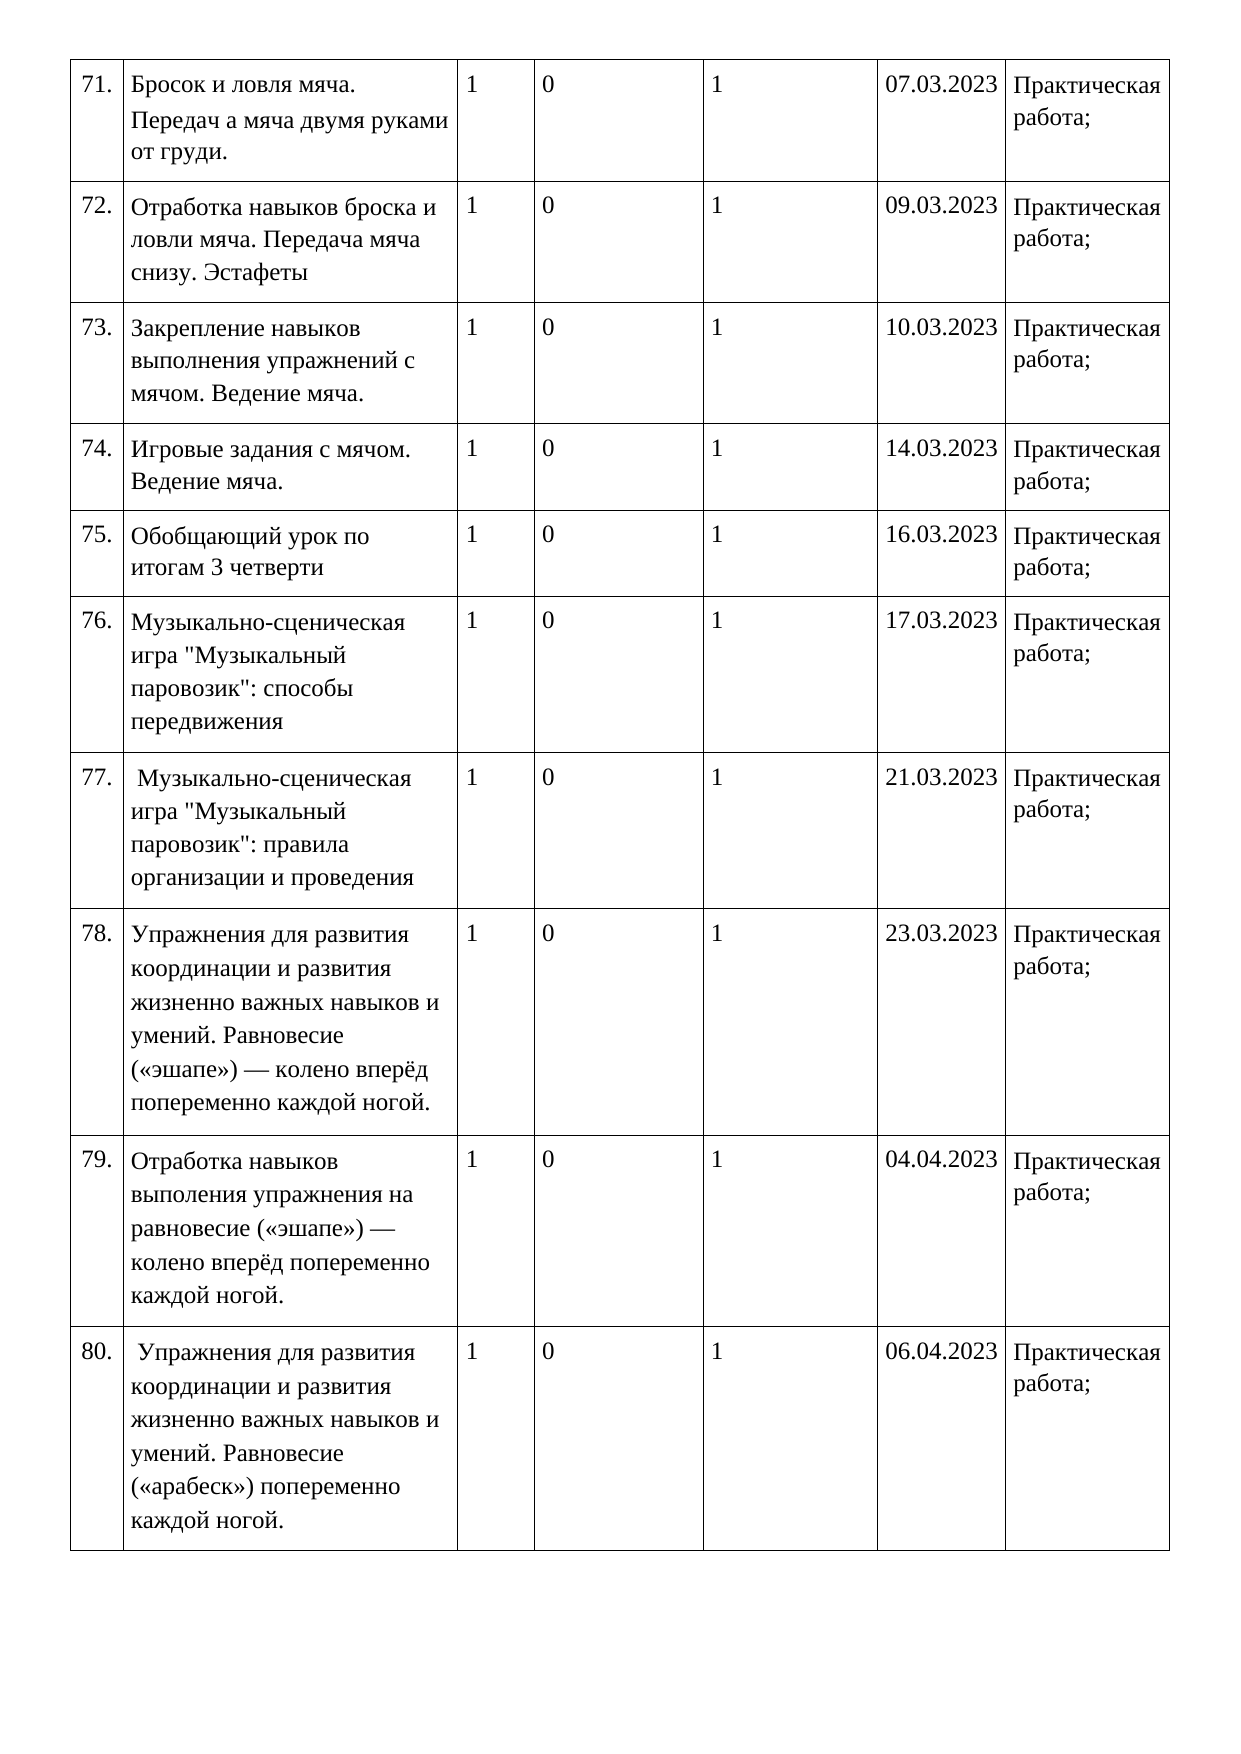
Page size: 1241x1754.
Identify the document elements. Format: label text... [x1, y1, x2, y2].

table_cell Практическая работа; [1006, 753, 1169, 908]
table_cell 1 [458, 909, 534, 1134]
table_cell 14.03.2023 [878, 424, 1005, 509]
table_cell Практическая работа; [1006, 909, 1169, 1134]
table_cell 73. [71, 303, 123, 423]
table_cell Обобщающий урок по итогам 3 четверти [124, 511, 457, 596]
table_cell 1 [458, 1327, 534, 1550]
table_cell 1 [704, 597, 877, 752]
table_cell 1 [704, 182, 877, 302]
table_cell 1 [704, 753, 877, 908]
table_cell 1 [704, 424, 877, 509]
table_header 07.03.2023 [878, 60, 1005, 181]
table_cell 0 [535, 597, 703, 752]
table_cell Отработка навыков броска и ловли мяча. Передача мяча снизу. Эстафеты [124, 182, 457, 302]
table_cell 1 [704, 1136, 877, 1326]
table_cell Практическая работа; [1006, 1327, 1169, 1550]
table_cell 0 [535, 1136, 703, 1326]
table_cell 1 [704, 1327, 877, 1550]
table_cell Музыкально-сценическая игра "Музыкальный паровозик": правила организации и проведения [124, 753, 457, 908]
table_cell 0 [535, 182, 703, 302]
table_cell 0 [535, 1327, 703, 1550]
table_cell 1 [458, 424, 534, 509]
table_cell 0 [535, 753, 703, 908]
table_cell 78. [71, 909, 123, 1134]
table_cell Закрепление навыков выполнения упражнений с мячом. Ведение мяча. [124, 303, 457, 423]
table_cell Упражнения для развития координации и развития жизненно важных навыков и умений. Равновесие («арабеск») попеременно каждой ногой. [124, 1327, 457, 1550]
table_header Практическая работа; [1006, 60, 1169, 181]
table_header 1 [458, 60, 534, 181]
table_cell 21.03.2023 [878, 753, 1005, 908]
table_cell 1 [458, 1136, 534, 1326]
table_cell 0 [535, 909, 703, 1134]
table_cell 1 [704, 909, 877, 1134]
table_cell 79. [71, 1136, 123, 1326]
table_cell 10.03.2023 [878, 303, 1005, 423]
table_cell 1 [458, 753, 534, 908]
table_cell 75. [71, 511, 123, 596]
table_header 1 [704, 60, 877, 181]
table_cell 74. [71, 424, 123, 509]
table_cell 06.04.2023 [878, 1327, 1005, 1550]
table_cell 1 [704, 511, 877, 596]
table_cell Практическая работа; [1006, 597, 1169, 752]
table_cell 0 [535, 424, 703, 509]
table_cell 1 [704, 303, 877, 423]
table_cell 09.03.2023 [878, 182, 1005, 302]
table_header 0 [535, 60, 703, 181]
table_cell Отработка навыков выполения упражнения на равновесие («эшапе») — колено вперёд попеременно каждой ногой. [124, 1136, 457, 1326]
table_cell 16.03.2023 [878, 511, 1005, 596]
table_cell Упражнения для развития координации и развития жизненно важных навыков и умений. Равновесие («эшапе») — колено вперёд попеременно каждой ногой. [124, 909, 457, 1134]
table_cell 77. [71, 753, 123, 908]
table_cell 04.04.2023 [878, 1136, 1005, 1326]
table_cell Игровые задания с мячом. Ведение мяча. [124, 424, 457, 509]
table_cell 76. [71, 597, 123, 752]
table_cell 0 [535, 511, 703, 596]
table_cell Практическая работа; [1006, 1136, 1169, 1326]
table_cell 80. [71, 1327, 123, 1550]
table_header 71. [71, 60, 123, 181]
table_cell 1 [458, 511, 534, 596]
table_cell Практическая работа; [1006, 424, 1169, 509]
table_cell 1 [458, 303, 534, 423]
table_cell 1 [458, 597, 534, 752]
table_header Бросок и ловля мяча. Передач а мяча двумя руками от груди. [124, 60, 457, 181]
table_cell 1 [458, 182, 534, 302]
table_cell Практическая работа; [1006, 303, 1169, 423]
table_cell 17.03.2023 [878, 597, 1005, 752]
table_cell 0 [535, 303, 703, 423]
table_cell 72. [71, 182, 123, 302]
table_cell Практическая работа; [1006, 511, 1169, 596]
table_cell Практическая работа; [1006, 182, 1169, 302]
table_cell 23.03.2023 [878, 909, 1005, 1134]
table_cell Музыкально-сценическая игра "Музыкальный паровозик": способы передвижения [124, 597, 457, 752]
